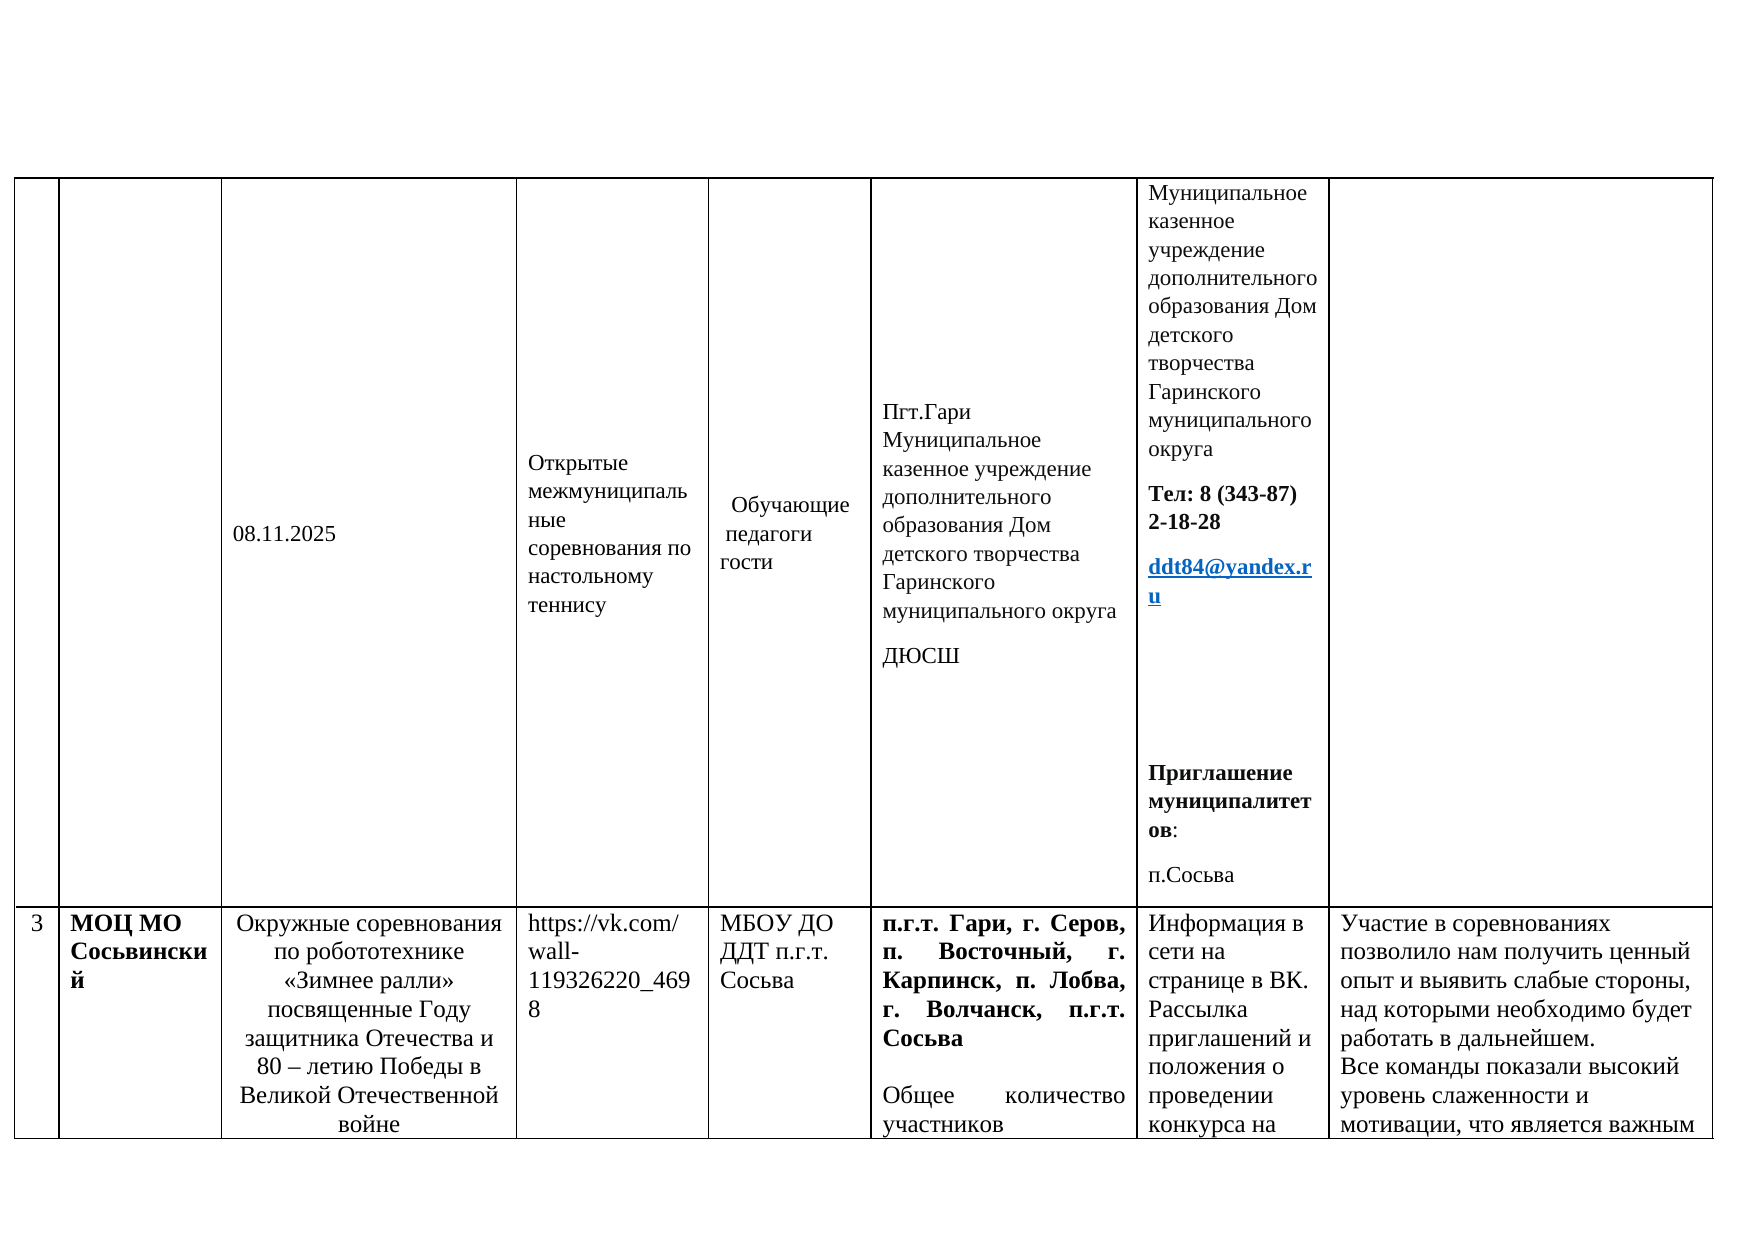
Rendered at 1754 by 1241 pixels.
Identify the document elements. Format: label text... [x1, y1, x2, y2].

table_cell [1138, 908, 1328, 1138]
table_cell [709, 908, 870, 1138]
table_cell [15, 179, 58, 906]
table_cell [1330, 179, 1712, 906]
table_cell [872, 908, 1136, 1138]
table_cell [60, 179, 221, 906]
table_cell Открытые межмуниципальные соревнования по настольному теннису [517, 179, 708, 906]
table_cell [709, 179, 870, 906]
table_cell 3 [15, 907, 58, 1138]
table_cell 08.11.2025 [222, 179, 516, 906]
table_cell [872, 179, 1136, 906]
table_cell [222, 908, 516, 1138]
table_cell Муниципальное казенное учреждение дополнительного образования Дом детского творчества Гаринского муниципального округа Тел: 8 (343-87) 2-18-28 ddt84@yandex.ru Приглашение муниципалитетов: п.Сосьва [1138, 179, 1328, 906]
table_cell МОЦ МО Сосьвинский [60, 908, 221, 1138]
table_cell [1330, 908, 1712, 1138]
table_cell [517, 908, 708, 1138]
